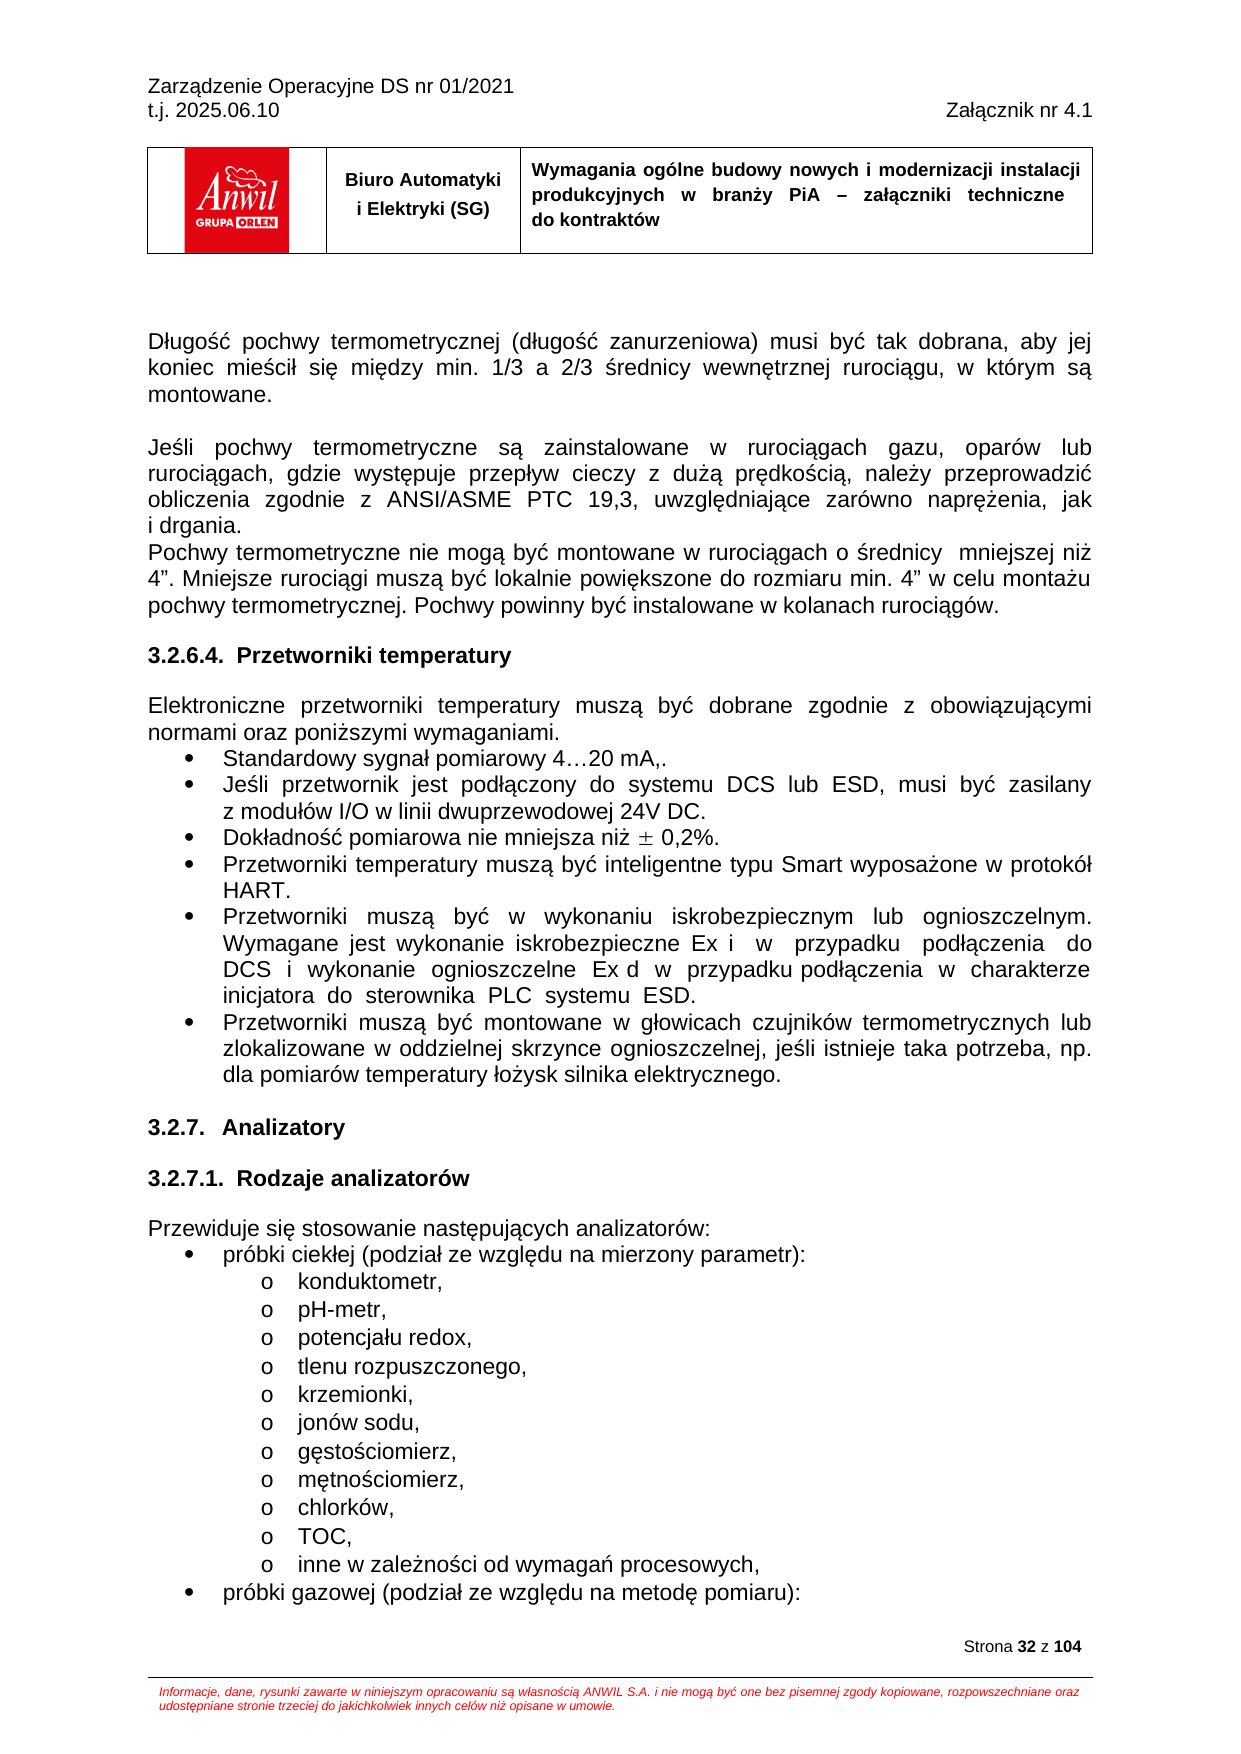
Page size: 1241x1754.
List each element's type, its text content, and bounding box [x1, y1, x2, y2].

text Jeśli pochwy termometryczne są zainstalowane w rurociągach gazu, oparów lub rurociągach, gdzie występuje przepływ cieczy z dużą prędkością, należy przeprowadzić obliczenia zgodnie z ANSI/ASME PTC 19,3, uwzględniające zarówno naprężenia, jak i drgania. [148, 433, 1092, 539]
picture [184, 147, 290, 253]
list jonów sodu, [260, 1409, 1092, 1438]
list konduktometr, [260, 1268, 1092, 1296]
list próbki ciekłej (podział ze względu na mierzony parametr): [185, 1241, 1092, 1268]
subtitle Przetworniki temperatury [148, 642, 1092, 668]
text Długość pochwy termometrycznej (długość zanurzeniowa) musi być tak dobrana, aby jej koniec mieścił się między min. 1/3 a 2/3 średnicy wewnętrznej rurociągu, w którym są montowane. [148, 328, 1092, 407]
list chlorków, [260, 1494, 1092, 1523]
list Przetworniki temperatury muszą być inteligentne typu Smart wyposażone w protokół HART. [185, 851, 1092, 903]
list krzemionki, [260, 1381, 1092, 1409]
list Przetworniki muszą być w wykonaniu iskrobezpiecznym lub ognioszczelnym. Wymagane jest wykonanie iskrobezpieczne Ex i w przypadku podłączenia do DCS i wykonanie ognioszczelne Ex d w przypadku podłączenia w charakterze inicjatora do sterownika PLC systemu ESD. [185, 903, 1092, 1009]
list potencjału redox, [260, 1324, 1092, 1353]
subtitle Analizatory [148, 1114, 1092, 1140]
text Elektroniczne przetworniki temperatury muszą być dobrane zgodnie z obowiązującymi normami oraz poniższymi wymaganiami. [148, 692, 1092, 745]
list próbki gazowej (podział ze względu na metodę pomiaru): [185, 1579, 1092, 1606]
list Przetworniki muszą być montowane w głowicach czujników termometrycznych lub zlokalizowane w oddzielnej skrzynce ognioszczelnej, jeśli istnieje taka potrzeba, np. dla pomiarów temperatury łożysk silnika elektrycznego. [185, 1009, 1092, 1088]
list gęstościomierz, [260, 1438, 1092, 1466]
text Pochwy termometryczne nie mogą być montowane w rurociągach o średnicy mniejszej niż . Mniejsze rurociągi muszą być lokalnie powiększone do rozmiaru min. w celu montażu pochwy termometrycznej. Pochwy powinny być instalowane w kolanach rurociągów. [148, 539, 1092, 618]
list pH-metr, [260, 1296, 1092, 1324]
list tlenu rozpuszczonego, [260, 1353, 1092, 1381]
list Standardowy sygnał pomiarowy 4…20 mA,. [185, 745, 1092, 771]
list Jeśli przetwornik jest podłączony do systemu DCS lub ESD, musi być zasilany z modułów I/O w linii dwuprzewodowej 24V DC. [185, 771, 1092, 824]
text Przewiduje się stosowanie następujących analizatorów: [148, 1215, 1092, 1241]
subtitle Rodzaje analizatorów [148, 1164, 1092, 1191]
list inne w zależności od wymagań procesowych, [260, 1551, 1092, 1579]
list TOC, [260, 1523, 1092, 1551]
list Dokładność pomiarowa nie mniejsza niż 0,2%. [185, 824, 1092, 851]
list mętnościomierz, [260, 1466, 1092, 1494]
